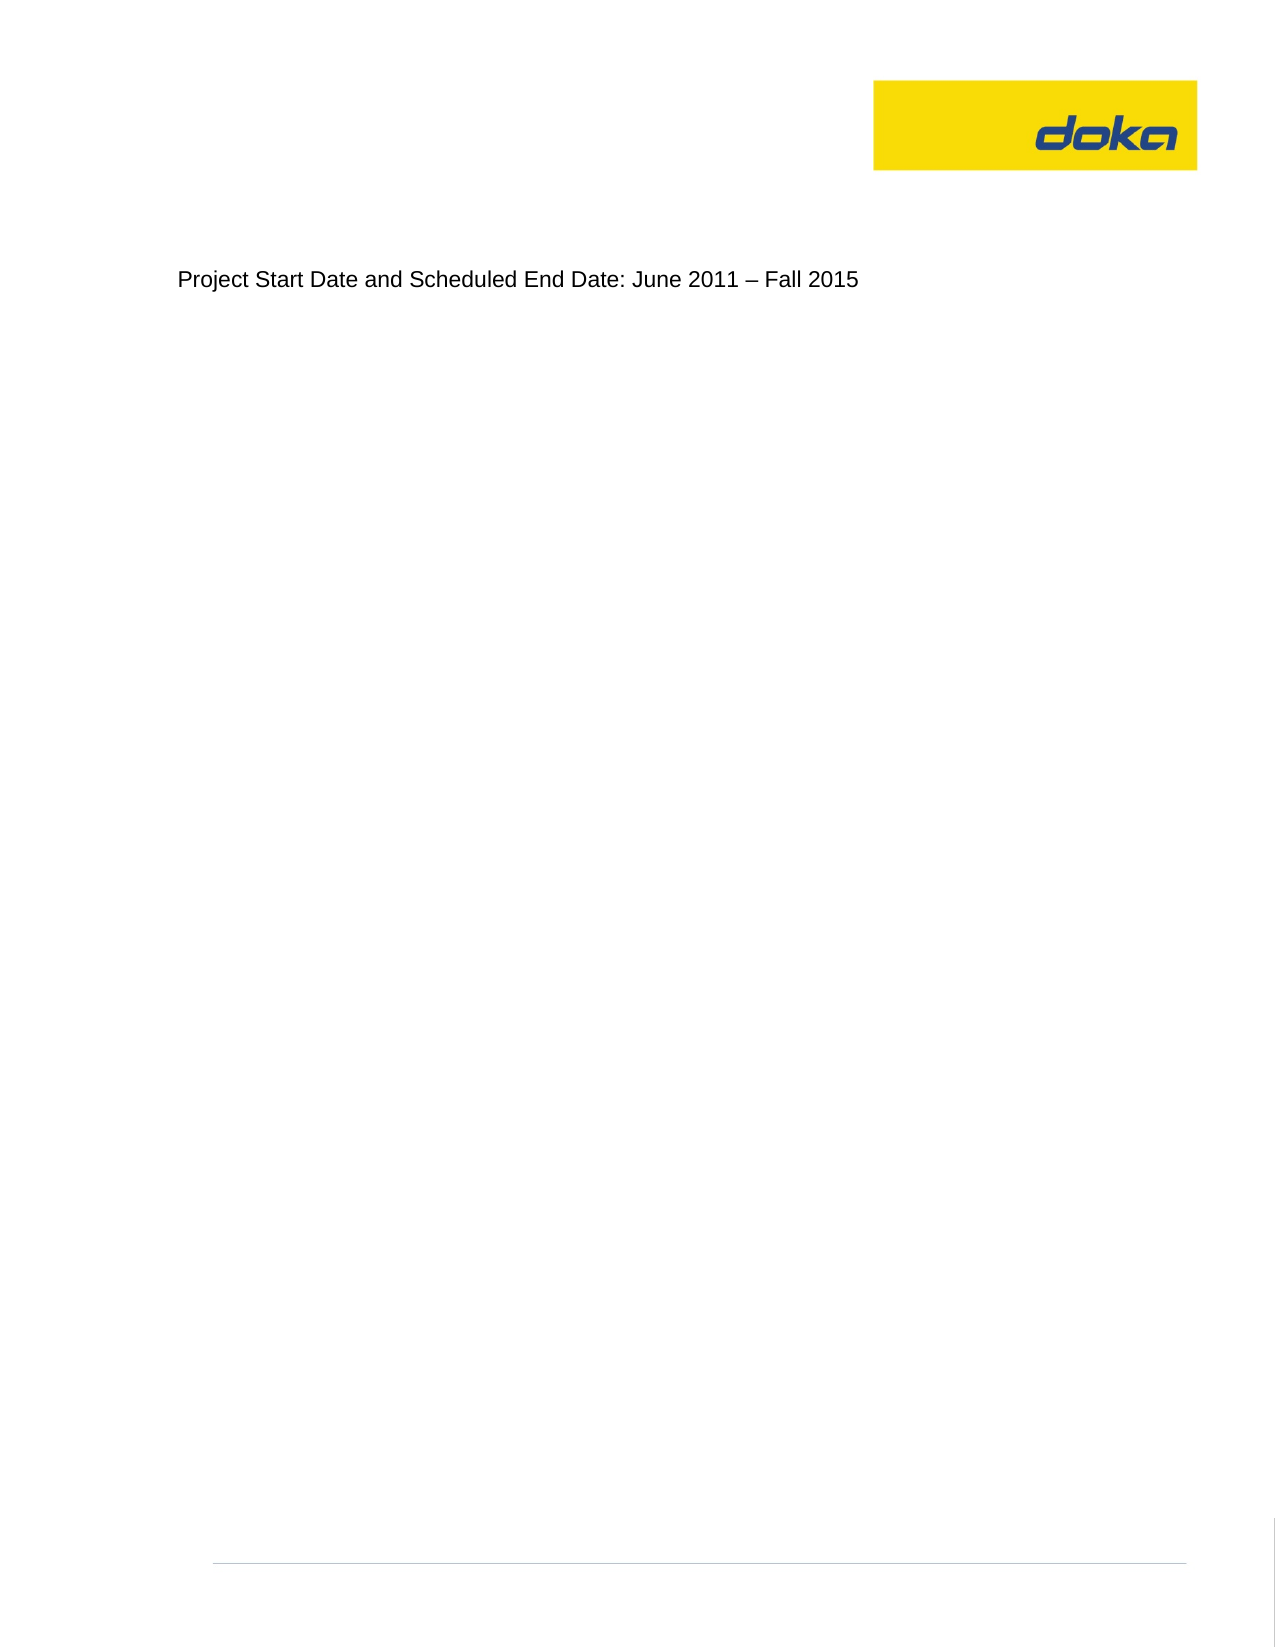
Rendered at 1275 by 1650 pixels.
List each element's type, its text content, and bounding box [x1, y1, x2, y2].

picture [212, 1518, 1275, 1647]
picture [873, 0, 1275, 191]
text Project Start Date and Scheduled End Date: June 2011 – Fall 2015 [177, 266, 1186, 292]
